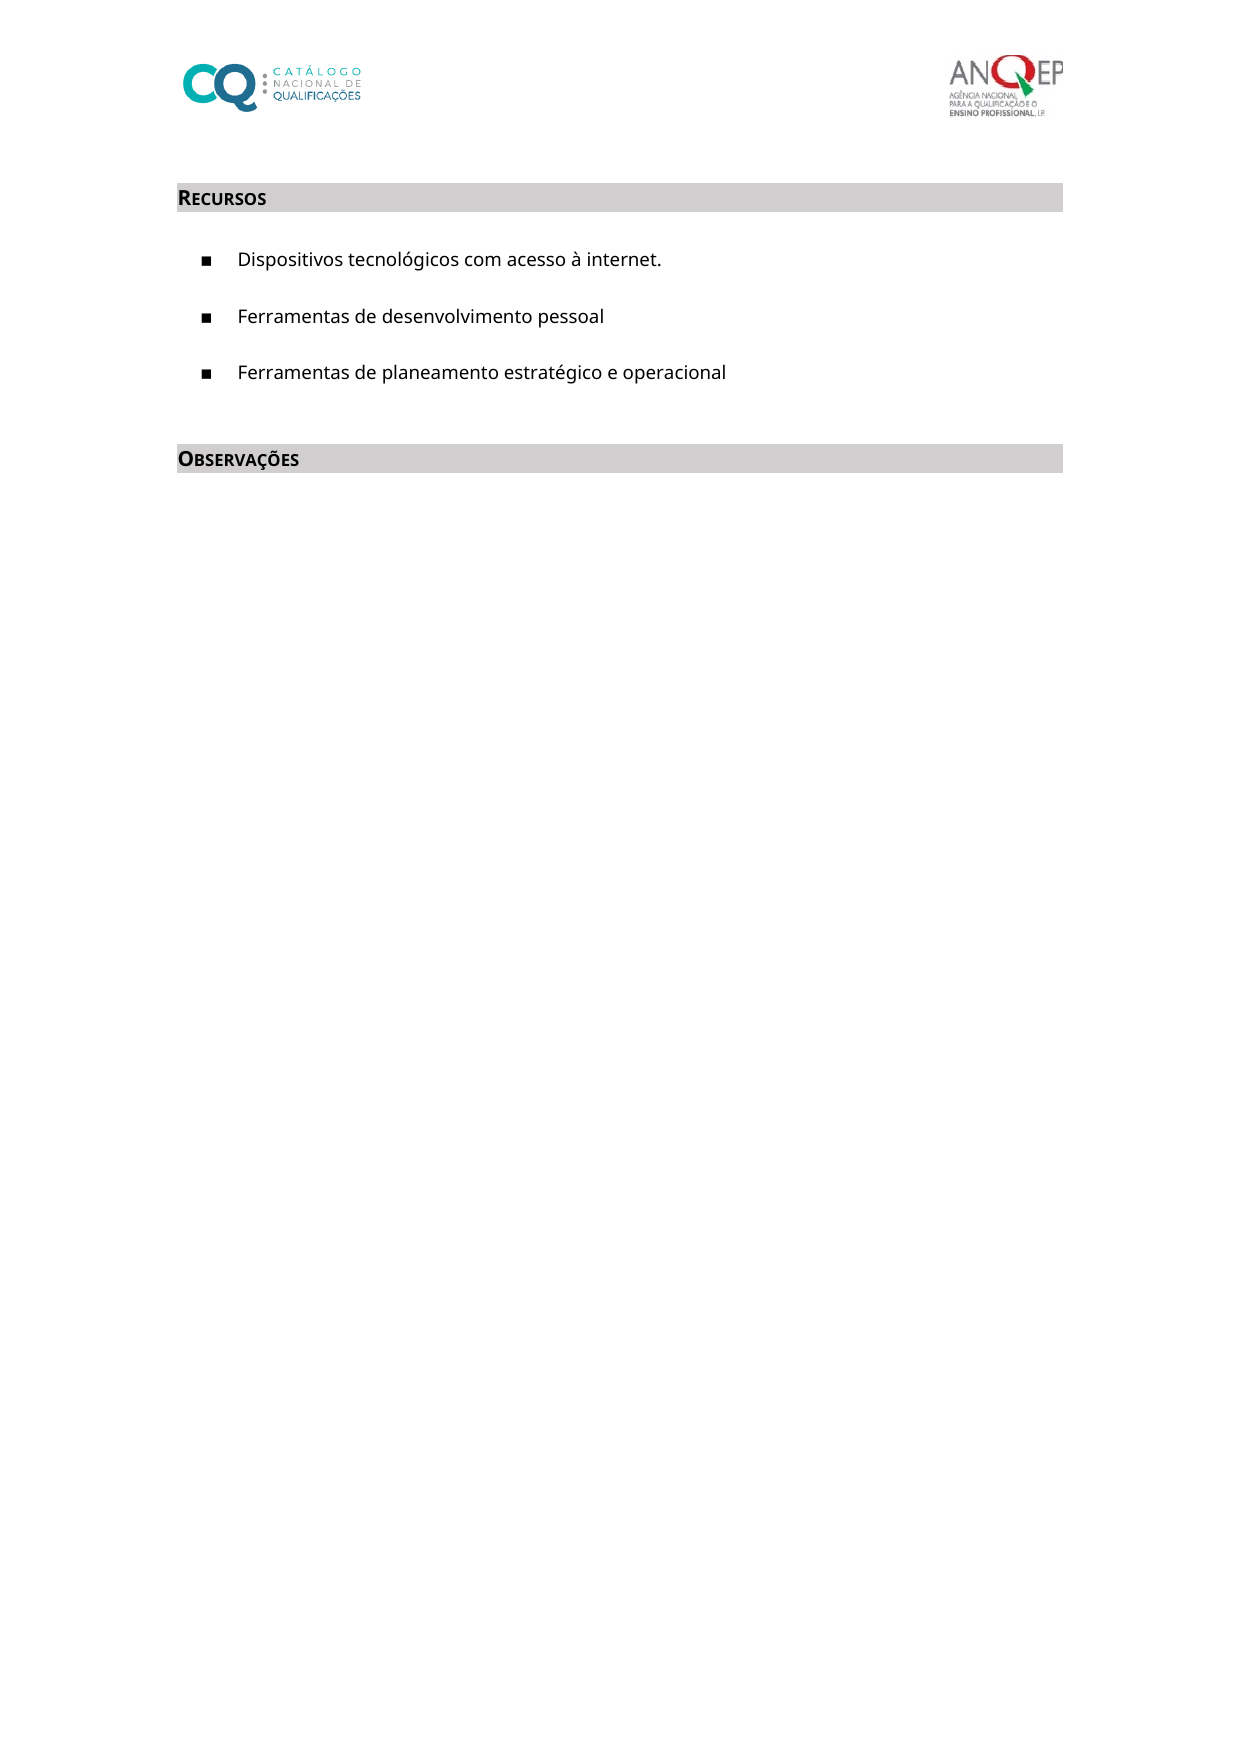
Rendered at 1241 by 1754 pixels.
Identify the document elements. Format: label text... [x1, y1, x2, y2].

picture [949, 55, 1063, 119]
text Recursos [177, 183, 1063, 212]
list Ferramentas de planeamento estratégico e operacional [200, 352, 1063, 390]
picture [177, 46, 365, 130]
text Observações [177, 444, 1063, 473]
list Ferramentas de desenvolvimento pessoal [200, 295, 1063, 334]
list Dispositivos tecnológicos com acesso à internet. [200, 239, 1063, 277]
